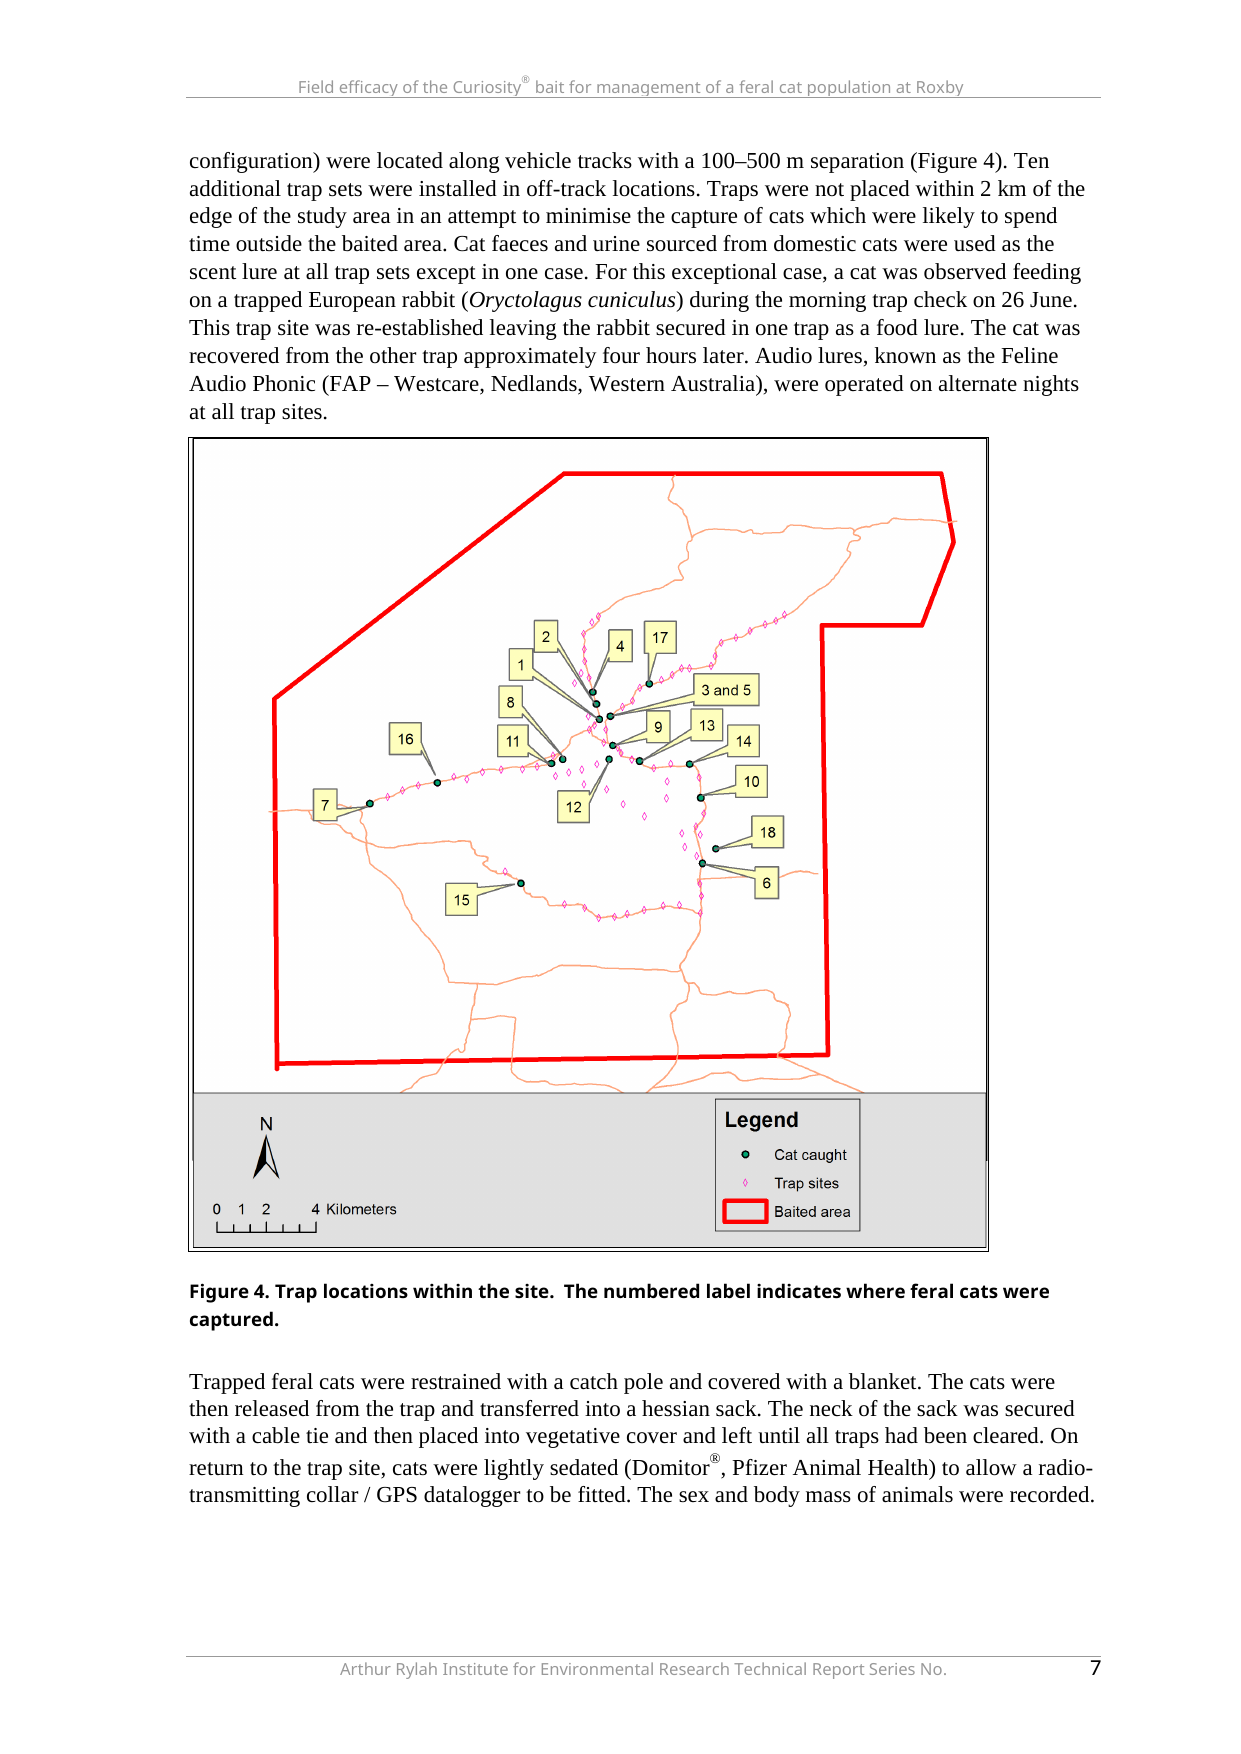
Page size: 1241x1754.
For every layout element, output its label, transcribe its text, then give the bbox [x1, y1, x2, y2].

text configuration) were located along vehicle tracks with a 100–500 m separation (Figure 4). Ten additional trap sets were installed in off-track locations. Traps were not placed within 2 km of the edge of the study area in an attempt to minimise the capture of cats which were likely to spend time outside the baited area. Cat faeces and urine sourced from domestic cats were used as the scent lure at all trap sets except in one case. For this exceptional case, a cat was observed feeding on a trapped European rabbit (Oryctolagus cuniculus) during the morning trap check on 26 June. This trap site was re-established leaving the rabbit secured in one trap as a food lure. The cat was recovered from the other trap approximately four hours later. Audio lures, known as the Feline Audio Phonic (FAP – Westcare, Nedlands, Western Australia), were operated on alternate nights at all trap sites. [189, 147, 1088, 424]
picture [189, 438, 988, 1251]
text Trapped feral cats were restrained with a catch pole and covered with a blanket. The cats were then released from the trap and transferred into a hessian sack. The neck of the sack was secured with a cable tie and then placed into vegetative cover and left until all traps had been cleared. On return to the trap site, cats were lightly sedated (Domitor®, Pfizer Animal Health) to allow a radio- transmitting collar / GPS datalogger to be fitted. The sex and body mass of animals were recorded. [189, 1368, 1095, 1507]
text Figure 4. Trap locations within the site. The numbered label indicates where feral cats were captured. [189, 1278, 1114, 1331]
